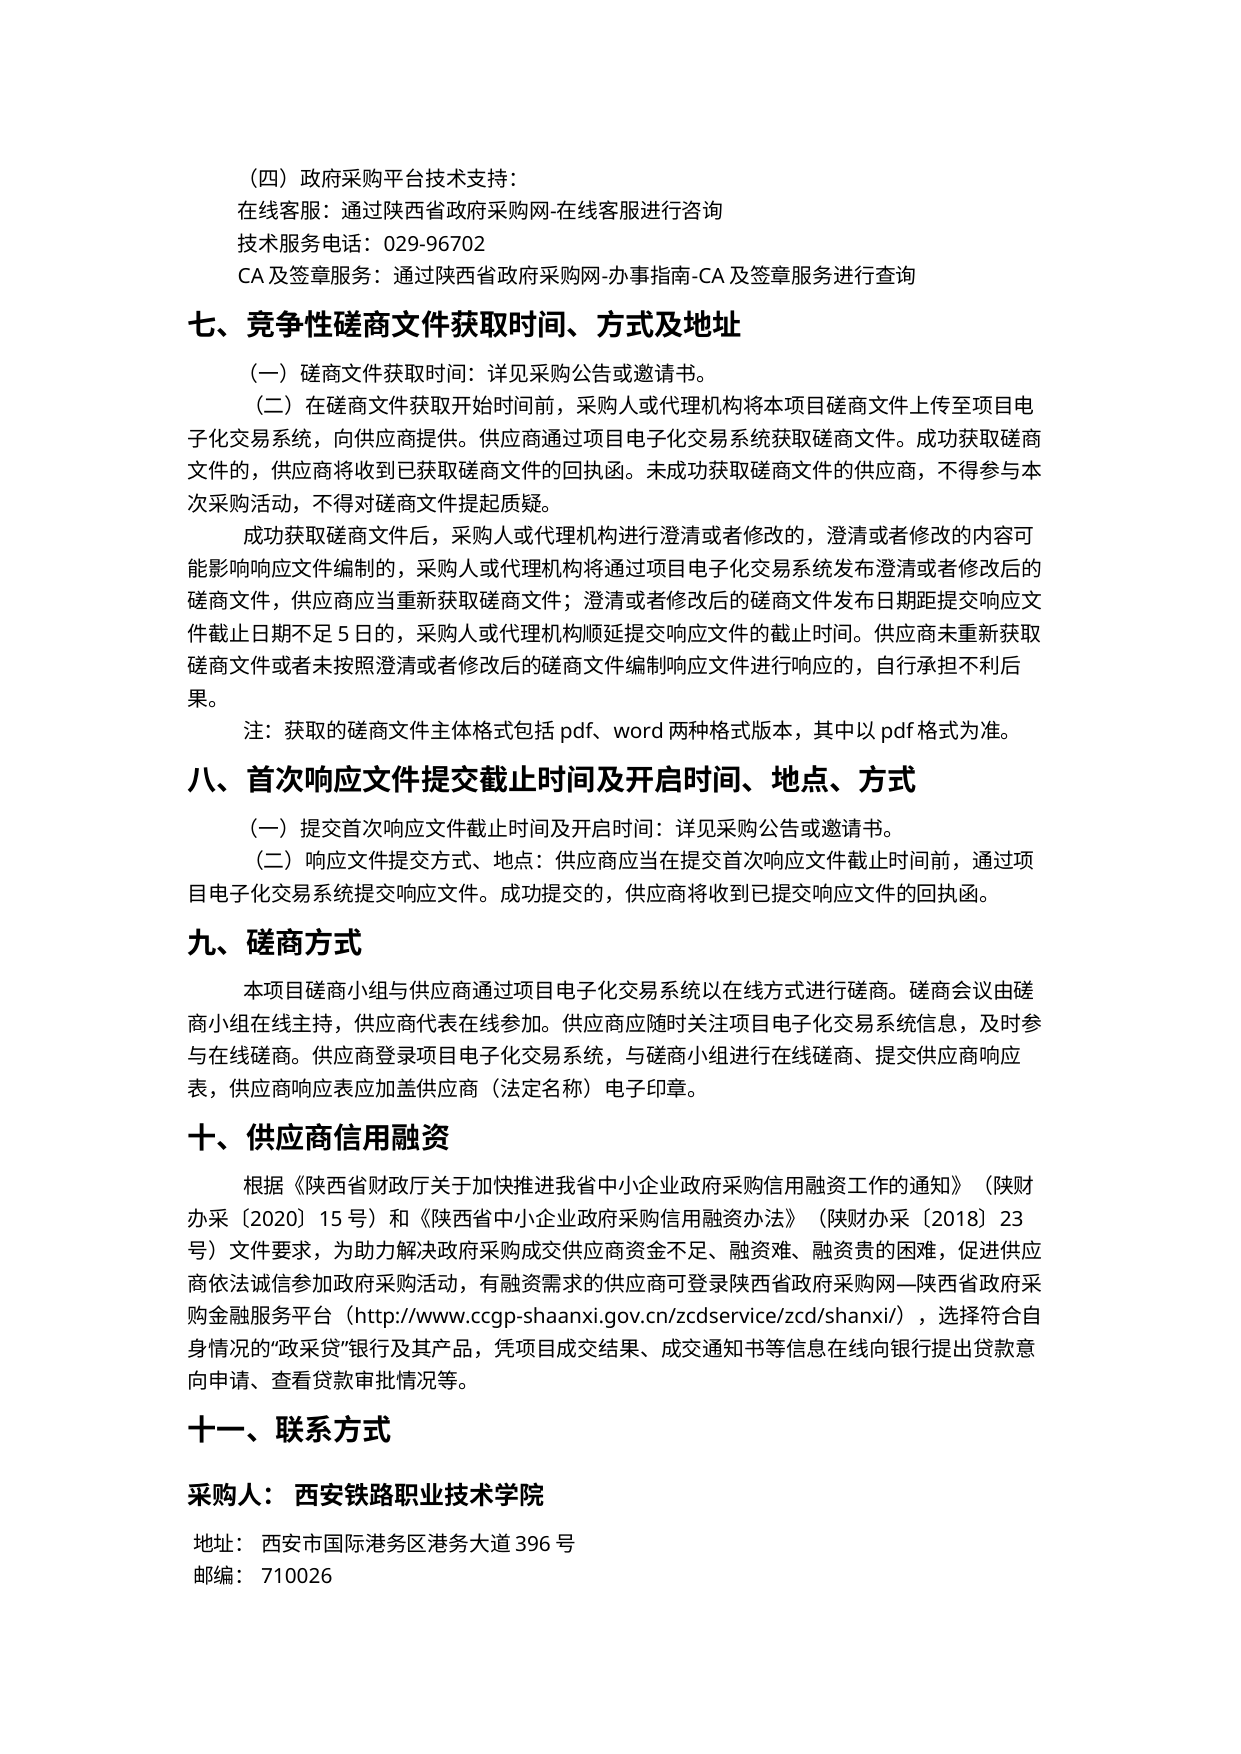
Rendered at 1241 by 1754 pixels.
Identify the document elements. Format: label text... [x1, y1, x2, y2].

text 十、供应商信用融资 [187, 1104, 1053, 1169]
text 十一、联系方式 [187, 1397, 1053, 1462]
text 九、磋商方式 [187, 909, 1053, 974]
text CA及签章服务：通过陕西省政府采购网-办事指南-CA及签章服务进行查询 [187, 259, 1053, 292]
text 在线客服：通过陕西省政府采购网-在线客服进行咨询 [187, 194, 1053, 227]
text 邮编： 710026 [187, 1559, 1053, 1592]
text （四）政府采购平台技术支持： [187, 162, 1053, 194]
text 技术服务电话：029-96702 [187, 227, 1053, 259]
text 本项目磋商小组与供应商通过项目电子化交易系统以在线方式进行磋商。磋商会议由磋商小组在线主持，供应商代表在线参加。供应商应随时关注项目电子化交易系统信息，及时参与在线磋商。供应商登录项目电子化交易系统，与磋商小组进行在线磋商、提交供应商响应表，供应商响应表应加盖供应商（法定名称）电子印章。 [187, 974, 1053, 1104]
text （二）响应文件提交方式、地点：供应商应当在提交首次响应文件截止时间前，通过项目电子化交易系统提交响应文件。成功提交的，供应商将收到已提交响应文件的回执函。 [187, 844, 1053, 909]
text 成功获取磋商文件后，采购人或代理机构进行澄清或者修改的，澄清或者修改的内容可能影响响应文件编制的，采购人或代理机构将通过项目电子化交易系统发布澄清或者修改后的磋商文件，供应商应当重新获取磋商文件；澄清或者修改后的磋商文件发布日期距提交响应文件截止日期不足5日的，采购人或代理机构顺延提交响应文件的截止时间。供应商未重新获取磋商文件或者未按照澄清或者修改后的磋商文件编制响应文件进行响应的，自行承担不利后果。 [187, 519, 1053, 714]
text （一）磋商文件获取时间：详见采购公告或邀请书。 [187, 357, 1053, 389]
text （一）提交首次响应文件截止时间及开启时间：详见采购公告或邀请书。 [187, 812, 1053, 844]
text 七、竞争性磋商文件获取时间、方式及地址 [187, 292, 1053, 357]
text 根据《陕西省财政厅关于加快推进我省中小企业政府采购信用融资工作的通知》（陕财办采〔2020〕15 号）和《陕西省中小企业政府采购信用融资办法》（陕财办采〔2018〕23 号）文件要求，为助力解决政府采购成交供应商资金不足、融资难、融资贵的困难，促进供应商依法诚信参加政府采购活动，有融资需求的供应商可登录陕西省政府采购网—陕西省政府采购金融服务平台（http://www.ccgp-shaanxi.gov.cn/zcdservice/zcd/shanxi/），选择符合自身情况的“政采贷”银行及其产品，凭项目成交结果、成交通知书等信息在线向银行提出贷款意向申请、查看贷款审批情况等。 [187, 1169, 1053, 1397]
text （二）在磋商文件获取开始时间前，采购人或代理机构将本项目磋商文件上传至项目电子化交易系统，向供应商提供。供应商通过项目电子化交易系统获取磋商文件。成功获取磋商文件的，供应商将收到已获取磋商文件的回执函。未成功获取磋商文件的供应商，不得参与本次采购活动，不得对磋商文件提起质疑。 [187, 389, 1053, 519]
text 八、首次响应文件提交截止时间及开启时间、地点、方式 [187, 747, 1053, 812]
text 采购人： 西安铁路职业技术学院 [187, 1462, 1053, 1527]
text 注：获取的磋商文件主体格式包括pdf、word两种格式版本，其中以pdf格式为准。 [187, 714, 1053, 747]
text 地址： 西安市国际港务区港务大道396号 [187, 1527, 1053, 1559]
